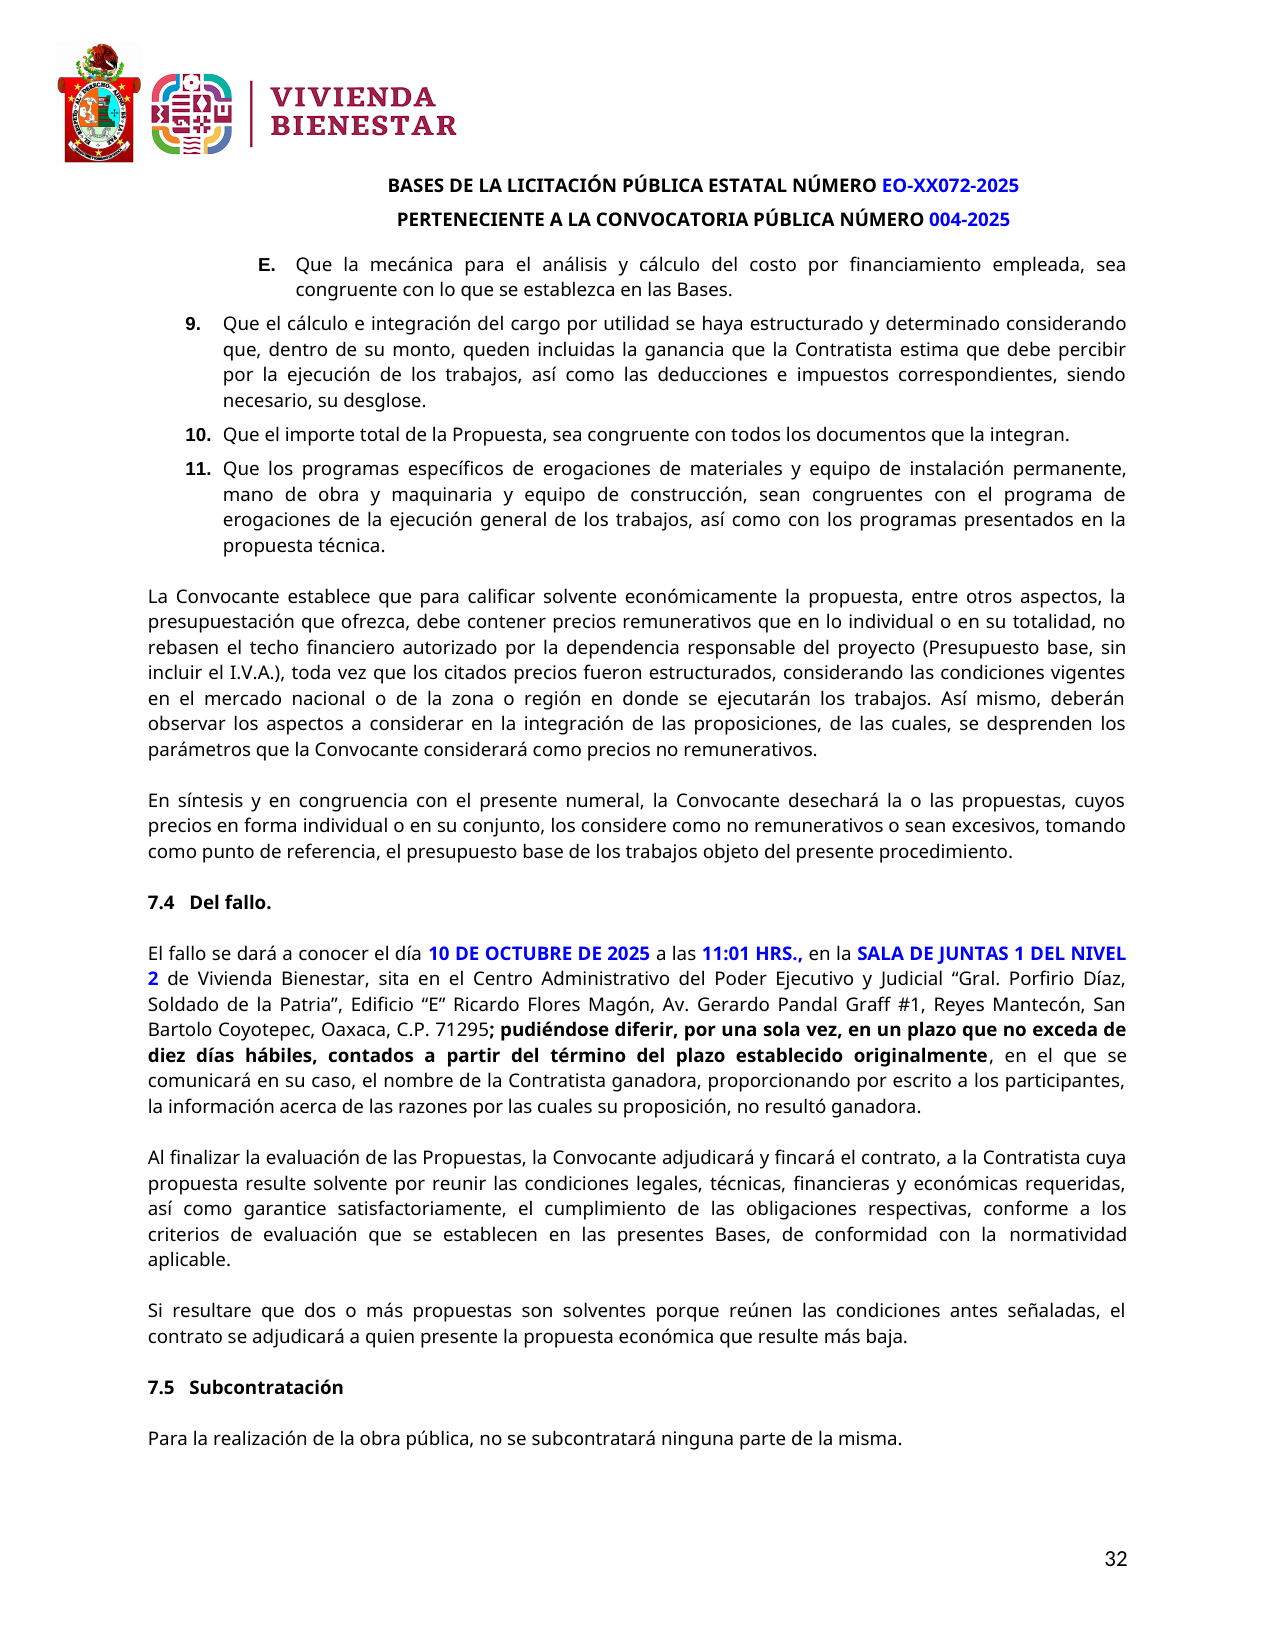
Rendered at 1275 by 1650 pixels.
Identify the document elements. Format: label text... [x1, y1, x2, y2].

list Que los programas específicos de erogaciones de materiales y equipo de instalación permanente, mano de obra y maquinaria y equipo de construcción, sean congruentes con el programa de erogaciones de la ejecución general de los trabajos, así como con los programas presentados en la propuesta técnica. [185, 455, 1127, 557]
text En síntesis y en congruencia con el presente numeral, la Convocante desechará la o las propuestas, cuyos precios en forma individual o en su conjunto, los considere como no remunerativos o sean excesivos, tomando como punto de referencia, el presupuesto base de los trabajos objeto del presente procedimiento. [148, 787, 1127, 864]
picture [147, 66, 473, 163]
text 7.4 Del fallo. [148, 889, 1127, 915]
text La Convocante establece que para calificar solvente económicamente la propuesta, entre otros aspectos, la presupuestación que ofrezca, debe contener precios remunerativos que en lo individual o en su totalidad, no rebasen el techo financiero autorizado por la dependencia responsable del proyecto (Presupuesto base, sin incluir el I.V.A.), toda vez que los citados precios fueron estructurados, considerando las condiciones vigentes en el mercado nacional o de la zona o región en donde se ejecutarán los trabajos. Así mismo, deberán observar los aspectos a considerar en la integración de las proposiciones, de las cuales, se desprenden los parámetros que la Convocante considerará como precios no remunerativos. [148, 583, 1127, 762]
picture [55, 42, 143, 165]
text El fallo se dará a conocer el día 10 DE OCTUBRE DE 2025 a las 11:01 HRS., en la SALA DE JUNTAS 1 DEL NIVEL 2 de Vivienda Bienestar, sita en el Centro Administrativo del Poder Ejecutivo y Judicial “Gral. Porfirio Díaz, Soldado de la Patria”, Edificio “E” Ricardo Flores Magón, Av. Gerardo Pandal Graff #1, Reyes Mantecón, San Bartolo Coyotepec, Oaxaca, C.P. 71295; pudiéndose diferir, por una sola vez, en un plazo que no exceda de diez días hábiles, contados a partir del término del plazo establecido originalmente, en el que se comunicará en su caso, el nombre de la Contratista ganadora, proporcionando por escrito a los participantes, la información acerca de las razones por las cuales su proposición, no resultó ganadora. [148, 940, 1127, 1119]
text Si resultare que dos o más propuestas son solventes porque reúnen las condiciones antes señaladas, el contrato se adjudicará a quien presente la propuesta económica que resulte más baja. [148, 1297, 1127, 1348]
list Que el cálculo e integración del cargo por utilidad se haya estructurado y determinado considerando que, dentro de su monto, queden incluidas la ganancia que la Contratista estima que debe percibir por la ejecución de los trabajos, así como las deducciones e impuestos correspondientes, siendo necesario, su desglose. [185, 311, 1127, 413]
list Que el importe total de la Propuesta, sea congruente con todos los documentos que la integran. [185, 421, 1127, 447]
text Para la realización de la obra pública, no se subcontratará ninguna parte de la misma. [148, 1425, 1127, 1451]
list Que la mecánica para el análisis y cálculo del costo por financiamiento empleada, sea congruente con lo que se establezca en las Bases. [258, 251, 1127, 302]
text Al finalizar la evaluación de las Propuestas, la Convocante adjudicará y fincará el contrato, a la Contratista cuya propuesta resulte solvente por reunir las condiciones legales, técnicas, financieras y económicas requeridas, así como garantice satisfactoriamente, el cumplimiento de las obligaciones respectivas, conforme a los criterios de evaluación que se establecen en las presentes Bases, de conformidad con la normatividad aplicable. [148, 1144, 1127, 1272]
text 7.5 Subcontratación [148, 1374, 1127, 1399]
